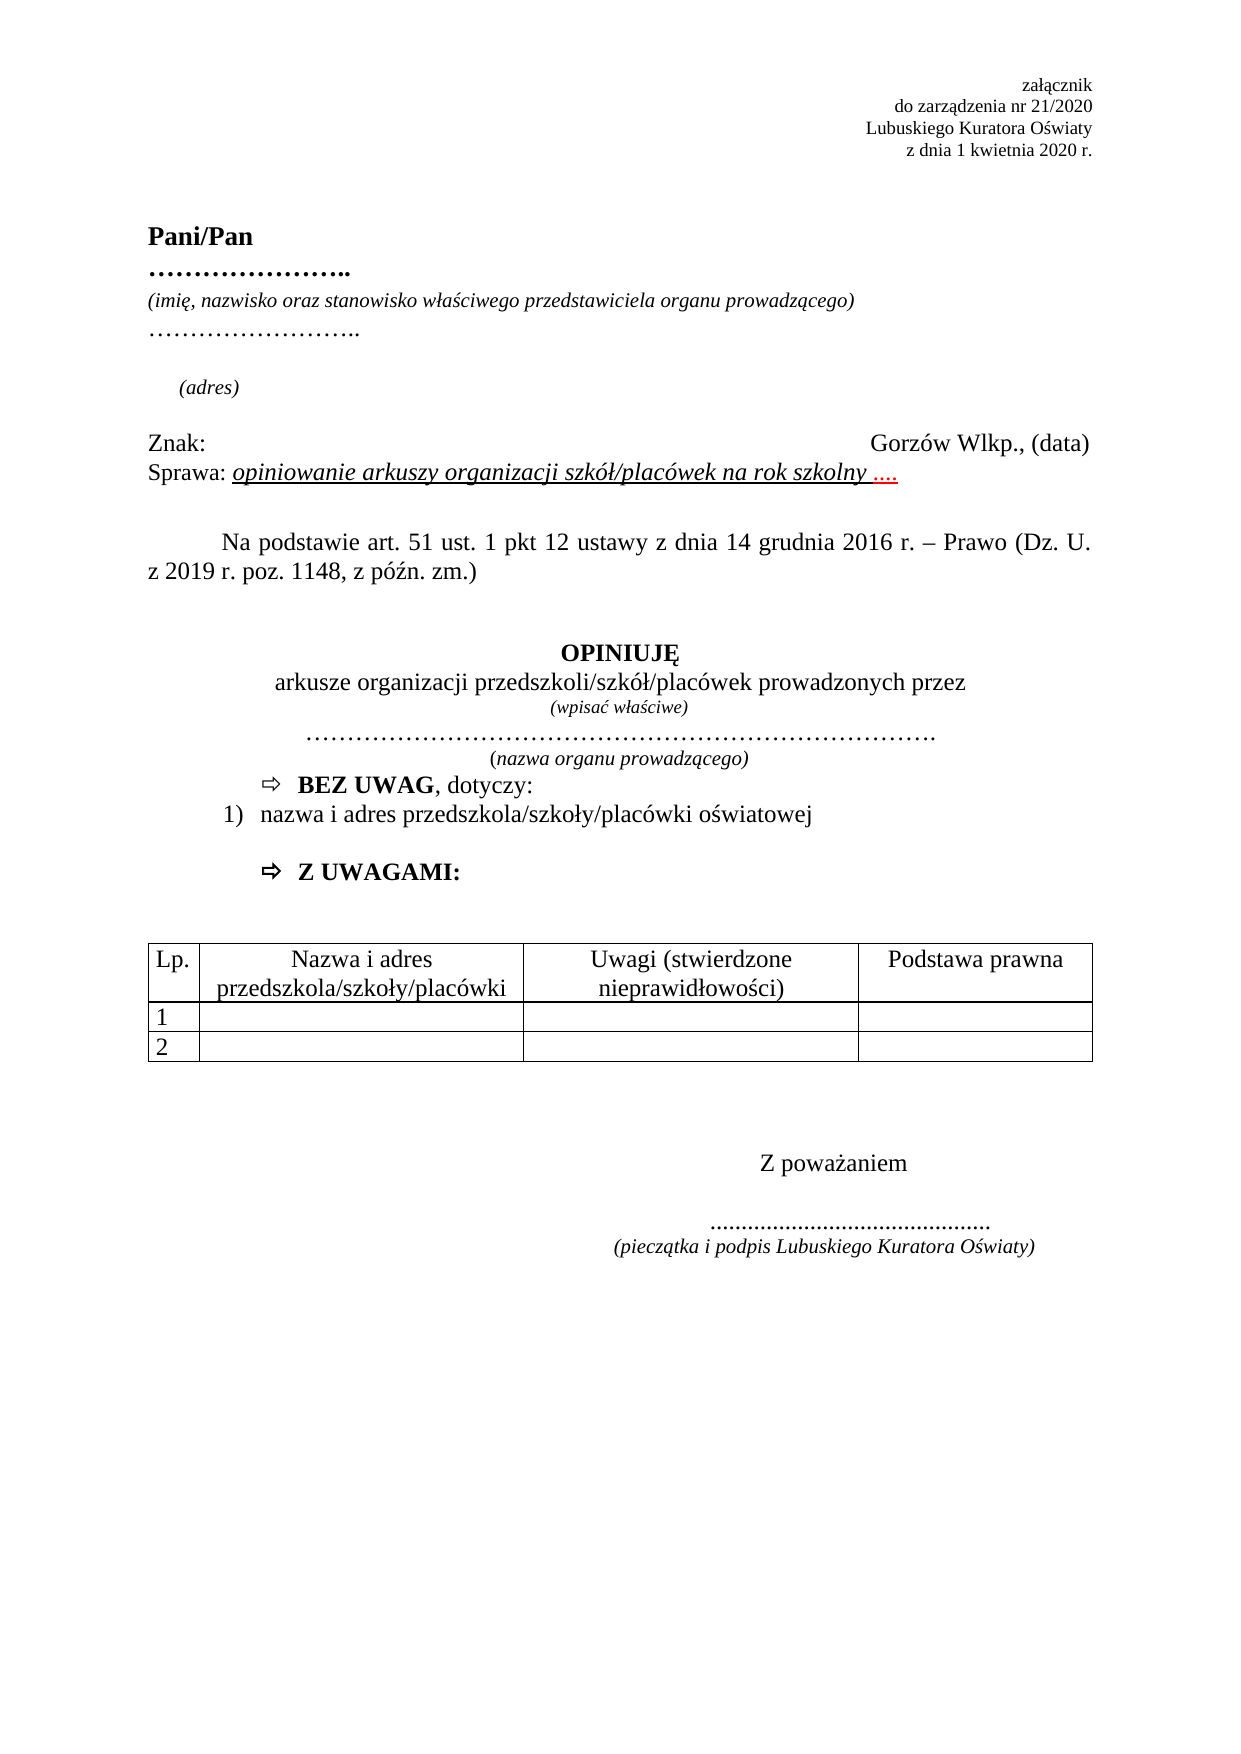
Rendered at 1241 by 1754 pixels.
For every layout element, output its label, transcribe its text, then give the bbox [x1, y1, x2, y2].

table_cell 1 [149, 1003, 199, 1031]
text …………………………………………………………………. [148, 717, 1092, 746]
list BEZ UWAG, dotyczy: [260, 770, 1092, 799]
text (nazwa organu prowadzącego) [148, 746, 1092, 770]
text Na podstawie art. 51 ust. 1 pkt 12 ustawy z dnia 14 grudnia 2016 r. – Prawo (Dz. U. z 2019 r. poz. 1148, z późn. zm.) [148, 527, 1092, 585]
table_cell [524, 1032, 858, 1061]
list nazwa i adres przedszkola/szkoły/placówki oświatowej [223, 799, 1092, 828]
text OPINIUJĘ [148, 638, 1092, 667]
text Z poważaniem [590, 1148, 1092, 1177]
table_cell [200, 1032, 523, 1061]
text ............................................. [590, 1206, 1092, 1234]
list Z UWAGAMI: [260, 857, 1092, 885]
table_header Podstawa prawna [859, 944, 1092, 1001]
table_cell [859, 1003, 1092, 1031]
table_cell [859, 1032, 1092, 1061]
table_cell [200, 1003, 523, 1031]
text (wpisać właściwe) [148, 696, 1092, 717]
text (pieczątka i podpis Lubuskiego Kuratora Oświaty) [295, 1234, 1092, 1258]
table_header Lp. [149, 944, 199, 1001]
text Pani/Pan ………………….. (imię, nazwisko oraz stanowisko właściwego przedstawiciela organu prowadzącego) …………………….. (adres) [148, 220, 1092, 400]
table_header Uwagi (stwierdzone nieprawidłowości) [524, 944, 858, 1001]
table_header Nazwa i adres przedszkola/szkoły/placówki [200, 944, 523, 1001]
text arkusze organizacji przedszkoli/szkół/placówek prowadzonych przez [148, 667, 1092, 696]
table_cell [524, 1003, 858, 1031]
text Sprawa: opiniowanie arkuszy organizacji szkół/placówek na rok szkolny .... [148, 457, 1092, 486]
text Znak: Gorzów Wlkp., (data) [148, 428, 1092, 457]
table_cell 2 [149, 1032, 199, 1061]
